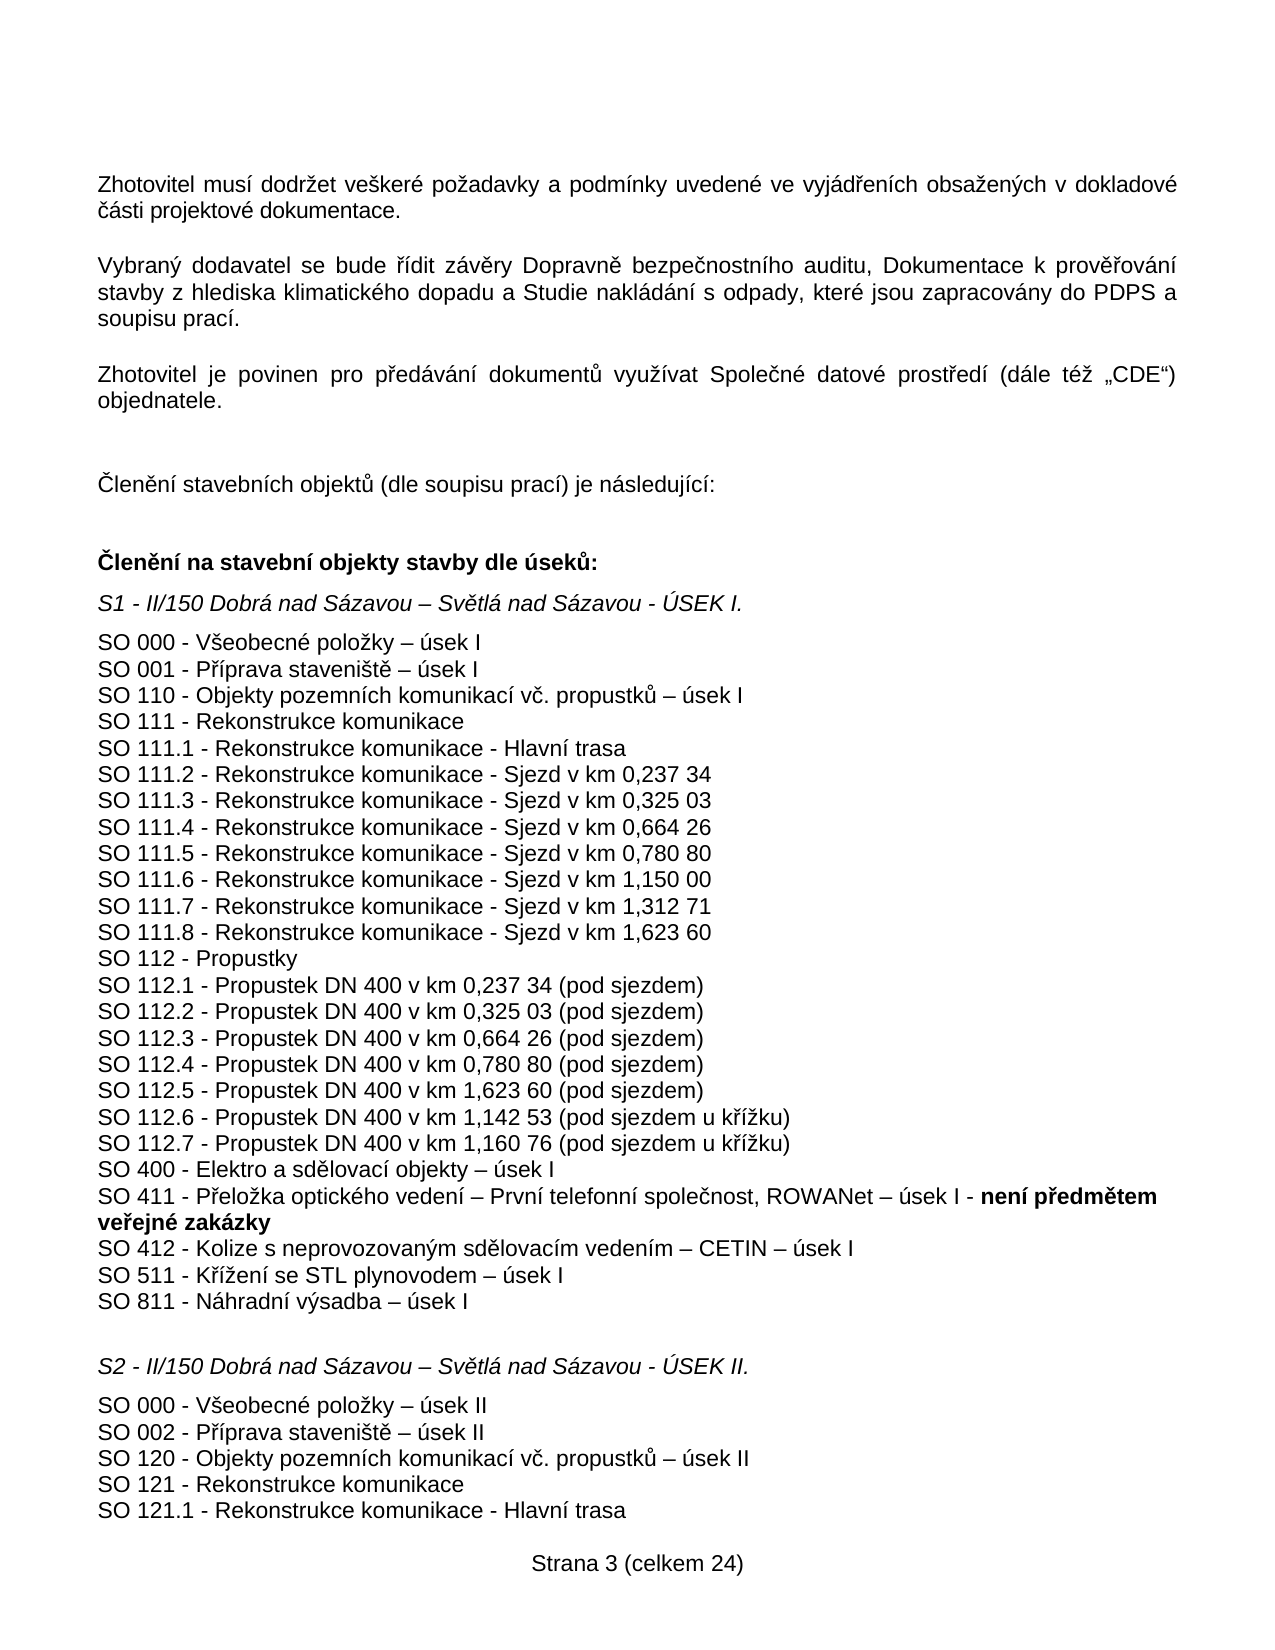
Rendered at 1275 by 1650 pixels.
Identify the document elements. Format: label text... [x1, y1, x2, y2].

text SO 000 - Všeobecné položky – úsek I [97, 629, 1177, 656]
text SO 112.6 - Propustek DN 400 v km 1,142 53 (pod sjezdem u křížku) [97, 1103, 1177, 1130]
text SO 120 - Objekty pozemních komunikací vč. propustků – úsek II [97, 1445, 1177, 1471]
text S2 - II/150 Dobrá nad Sázavou – Světlá nad Sázavou - ÚSEK II. [97, 1353, 1177, 1379]
text SO 112.4 - Propustek DN 400 v km 0,780 80 (pod sjezdem) [97, 1051, 1177, 1077]
text SO 111.6 - Rekonstrukce komunikace - Sjezd v km 1,150 00 [97, 866, 1177, 893]
text SO 111 - Rekonstrukce komunikace [97, 708, 1177, 734]
text SO 111.7 - Rekonstrukce komunikace - Sjezd v km 1,312 71 [97, 893, 1177, 919]
text SO 121 - Rekonstrukce komunikace [97, 1471, 1177, 1497]
text SO 112.7 - Propustek DN 400 v km 1,160 76 (pod sjezdem u křížku) [97, 1130, 1177, 1156]
text SO 112.1 - Propustek DN 400 v km 0,237 34 (pod sjezdem) [97, 972, 1177, 998]
text SO 110 - Objekty pozemních komunikací vč. propustků – úsek I [97, 682, 1177, 708]
text SO 112.5 - Propustek DN 400 v km 1,623 60 (pod sjezdem) [97, 1077, 1177, 1103]
text SO 111.3 - Rekonstrukce komunikace - Sjezd v km 0,325 03 [97, 787, 1177, 814]
text Členění na stavební objekty stavby dle úseků: [97, 549, 1177, 575]
text Zhotovitel je povinen pro předávání dokumentů využívat Společné datové prostředí (dále též „CDE“) objednatele. [97, 361, 1177, 413]
text SO 111.2 - Rekonstrukce komunikace - Sjezd v km 0,237 34 [97, 761, 1177, 787]
text SO 111.4 - Rekonstrukce komunikace - Sjezd v km 0,664 26 [97, 814, 1177, 840]
text SO 002 - Příprava staveniště – úsek II [97, 1418, 1177, 1445]
text SO 111.1 - Rekonstrukce komunikace - Hlavní trasa [97, 734, 1177, 761]
text SO 111.8 - Rekonstrukce komunikace - Sjezd v km 1,623 60 [97, 919, 1177, 945]
text Vybraný dodavatel se bude řídit závěry Dopravně bezpečnostního auditu, Dokumentace k prověřování stavby z hlediska klimatického dopadu a Studie nakládání s odpady, které jsou zapracovány do PDPS a soupisu prací. [97, 252, 1177, 332]
text SO 112.2 - Propustek DN 400 v km 0,325 03 (pod sjezdem) [97, 998, 1177, 1024]
text SO 121.1 - Rekonstrukce komunikace - Hlavní trasa [97, 1497, 1177, 1524]
text SO 511 - Křížení se STL plynovodem – úsek I [97, 1262, 1177, 1288]
text SO 111.5 - Rekonstrukce komunikace - Sjezd v km 0,780 80 [97, 840, 1177, 866]
text SO 000 - Všeobecné položky – úsek II [97, 1392, 1177, 1418]
text SO 412 - Kolize s neprovozovaným sdělovacím vedením – CETIN – úsek I [97, 1235, 1177, 1262]
text Členění stavebních objektů (dle soupisu prací) je následující: [97, 471, 1177, 497]
text SO 112 - Propustky [97, 945, 1177, 972]
text SO 411 - Přeložka optického vedení – První telefonní společnost, ROWANet – úsek I - není předmětem veřejné zakázky [97, 1183, 1177, 1235]
list Zhotovitel musí dodržet veškeré požadavky a podmínky uvedené ve vyjádřeních obsažených v dokladové části projektové dokumentace. [97, 171, 1177, 223]
text SO 001 - Příprava staveniště – úsek I [97, 656, 1177, 682]
text SO 811 - Náhradní výsadba – úsek I [97, 1288, 1177, 1314]
text SO 112.3 - Propustek DN 400 v km 0,664 26 (pod sjezdem) [97, 1024, 1177, 1051]
text S1 - II/150 Dobrá nad Sázavou – Světlá nad Sázavou - ÚSEK I. [97, 590, 1177, 617]
text SO 400 - Elektro a sdělovací objekty – úsek I [97, 1156, 1177, 1183]
